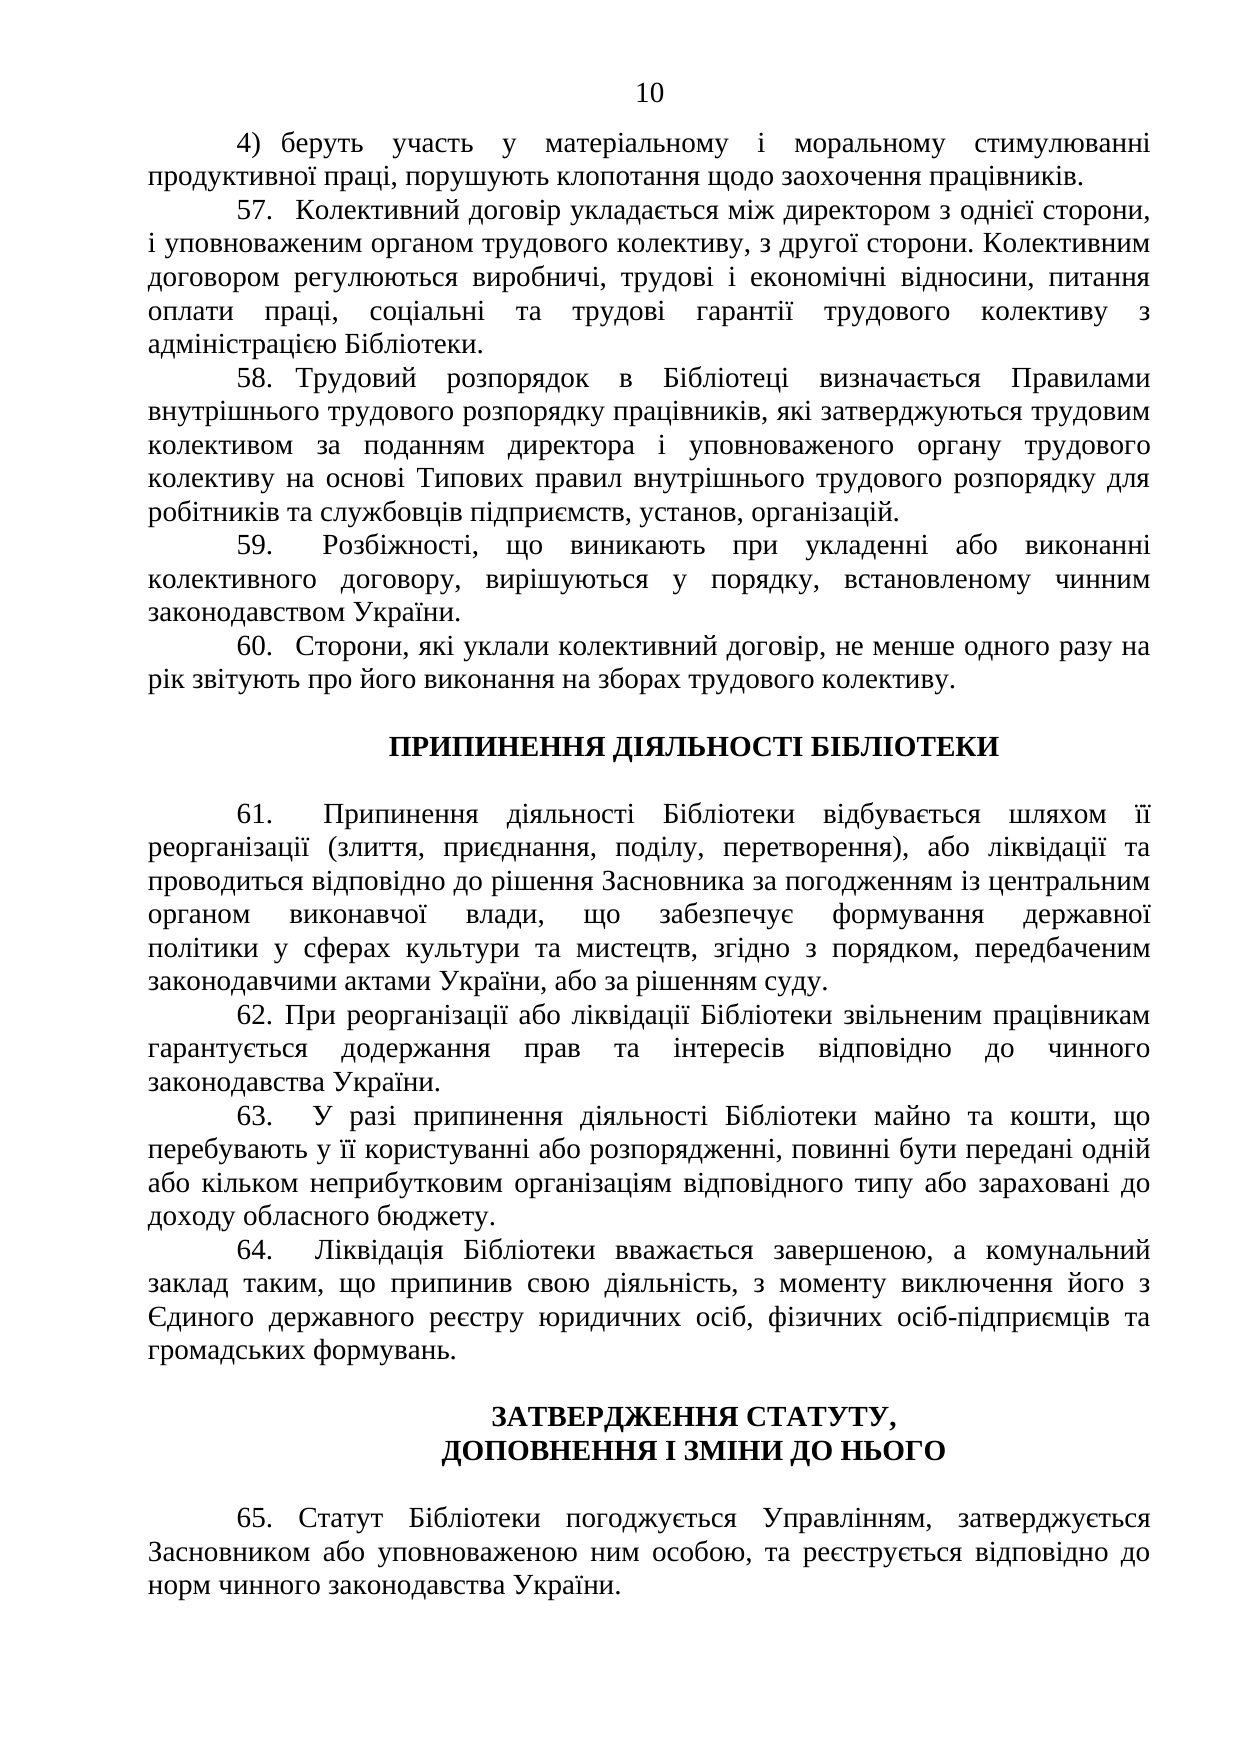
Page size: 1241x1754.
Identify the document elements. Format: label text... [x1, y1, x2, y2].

list Розбіжності, що виникають при укладенні або виконанні колективного договору, вирішуються у порядку, встановленому чинним законодавством України. [148, 527, 1152, 628]
list У разі припинення діяльності Бібліотеки майно та кошти, що перебувають у її користуванні або розпорядженні, повинні бути передані одній або кільком неприбутковим організаціям відповідного типу або зараховані до доходу обласного бюджету. [148, 1098, 1152, 1232]
list Колективний договір укладається між директором з однієї сторони, і уповноваженим органом трудового колективу, з другої сторони. Колективним договором регулюються виробничі, трудові і економічні відносини, питання оплати праці, соціальні та трудові гарантії трудового колективу з адміністрацією Бібліотеки. [148, 192, 1152, 360]
list Трудовий розпорядок в Бібліотеці визначається Правилами внутрішнього трудового розпорядку працівників, які затверджуються трудовим колективом за поданням директора і уповноваженого органу трудового колективу на основі Типових правил внутрішнього трудового розпорядку для робітників та службовців підприємств, установ, організацій. [148, 360, 1152, 527]
list Припинення діяльності Бібліотеки відбувається шляхом її реорганізації (злиття, приєднання, поділу, перетворення), або ліквідації та проводиться відповідно до рішення Засновника за погодженням із центральним органом виконавчої влади, що забезпечує формування державної політики у сферах культури та мистецтв, згідно з порядком, передбаченим законодавчими актами України, або за рішенням суду. [148, 796, 1152, 997]
text ЗАТВЕРДЖЕННЯ СТАТУТУ, [148, 1399, 1152, 1433]
text 65. Статут Бібліотеки погоджується Управлінням, затверджується Засновником або уповноваженою ним особою, та реєструється відповідно до норм чинного законодавства України. [148, 1500, 1152, 1601]
text ПРИПИНЕННЯ ДІЯЛЬНОСТІ БІБЛІОТЕКИ [148, 729, 1152, 762]
list Ліквідація Бібліотеки вважається завершеною, а комунальний заклад таким, що припинив свою діяльність, з моменту виключення його з Єдиного державного реєстру юридичних осіб, фізичних осіб-підприємців та громадських формувань. [148, 1232, 1152, 1366]
text ДОПОВНЕННЯ І ЗМІНИ ДО НЬОГО [148, 1433, 1152, 1467]
list Сторони, які уклали колективний договір, не менше одного разу на рік звітують про його виконання на зборах трудового колективу. [148, 628, 1152, 695]
list беруть участь у матеріальному і моральному стимулюванні продуктивної праці, порушують клопотання щодо заохочення працівників. [148, 125, 1152, 192]
list При реорганізації або ліквідації Бібліотеки звільненим працівникам гарантується додержання прав та інтересів відповідно до чинного законодавства України. [148, 997, 1152, 1098]
